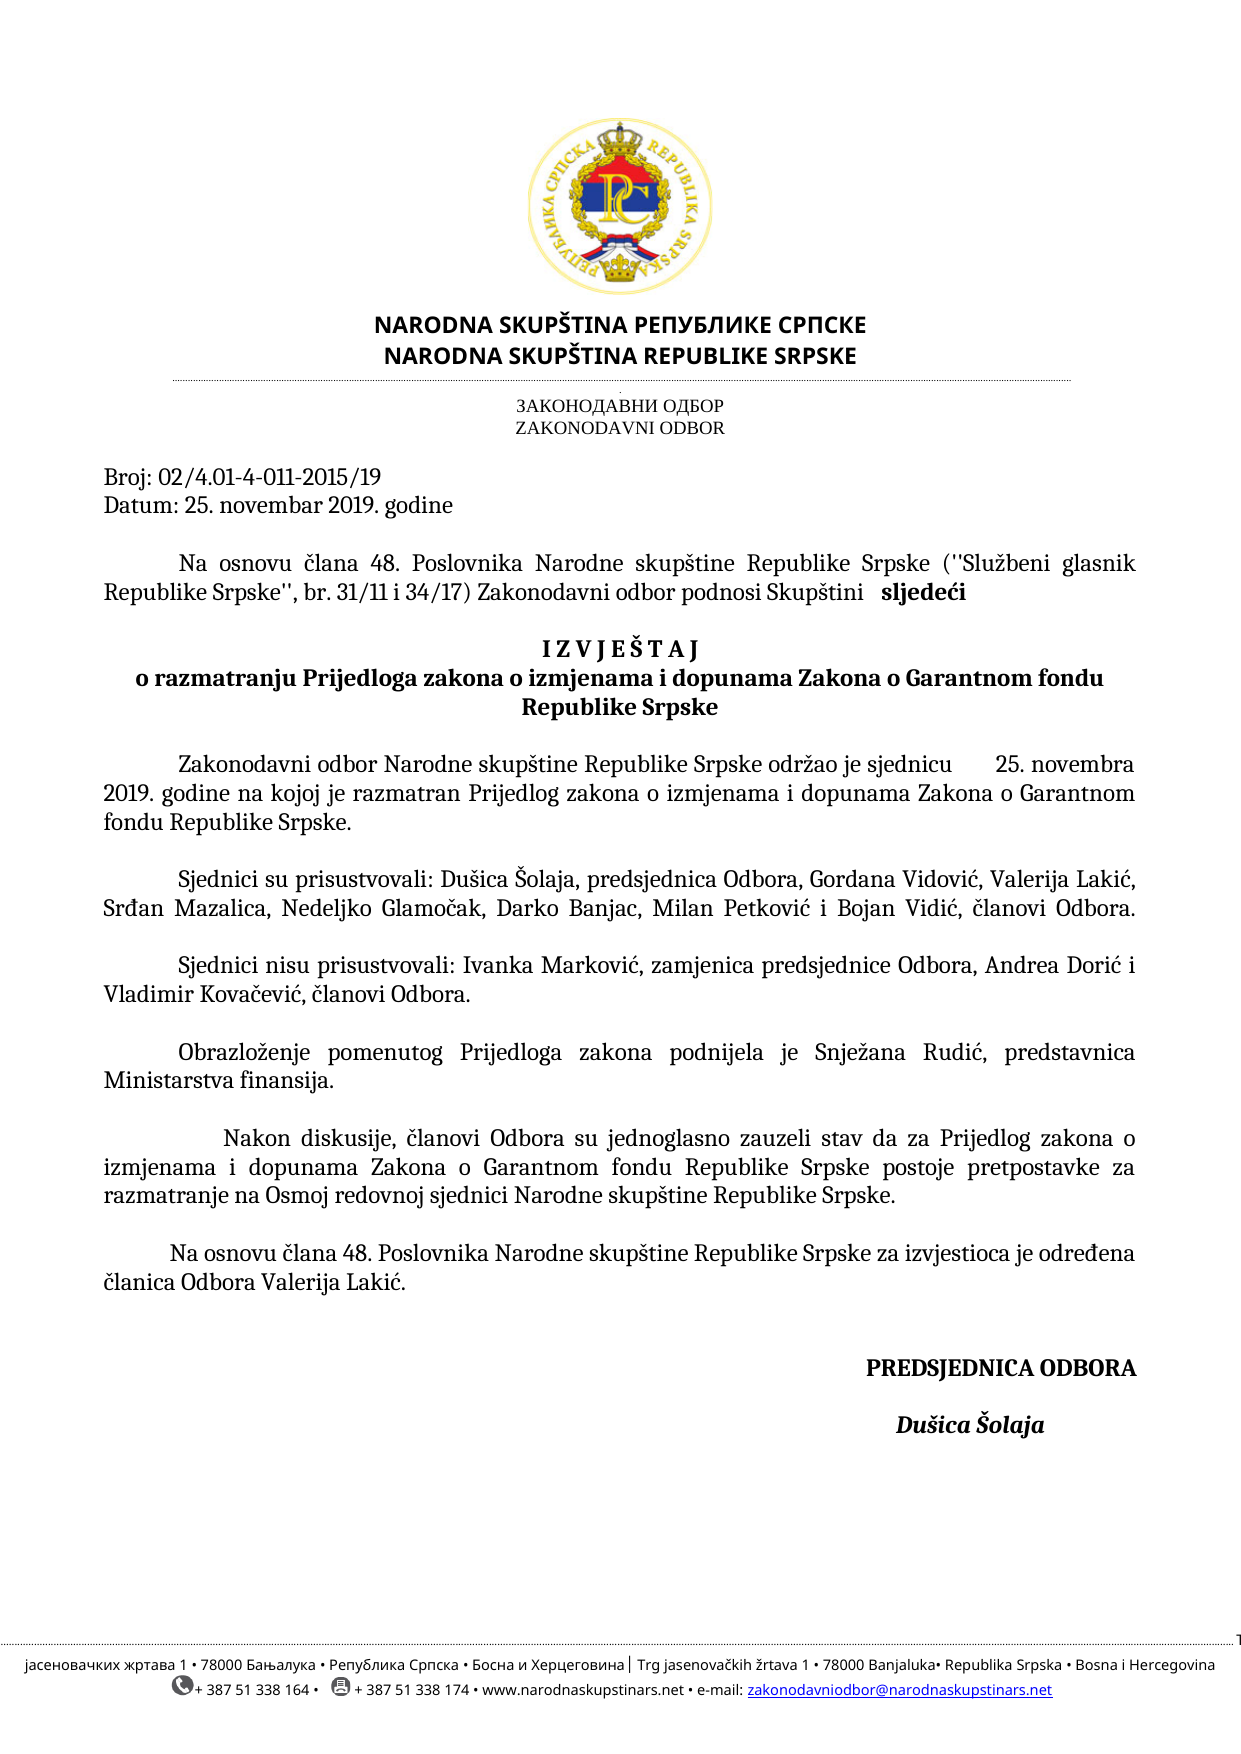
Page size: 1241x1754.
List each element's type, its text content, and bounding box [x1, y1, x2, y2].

text Na osnovu člana 48. Poslovnika Narodne skupštine Republike Srpske za izvjestioca je određena članica Odbora Valerija Lakić. [103, 1239, 1137, 1296]
text Nakon diskusije, članovi Odbora su jednoglasno zauzeli stav da za Prijedlog zakona o izmjenama i dopunama Zakona o Garantnom fondu Republike Srpske postoje pretpostavke za razmatranje na Osmoj redovnoj sjednici Narodne skupštine Republike Srpske. [103, 1124, 1137, 1210]
text o razmatranju Prijedloga zakona o izmjenama i dopunama Zakona o Garantnom fondu Republike Srpske [103, 664, 1137, 721]
text Na osnovu člana 48. Poslovnika Narodne skupštine Republike Srpske (''Službeni glasnik Republike Srpske'', br. 31/11 i 34/17) Zakonodavni odbor podnosi Skupštini sljedeći [103, 549, 1137, 606]
text Obrazloženje pomenutog Prijedloga zakona podnijela je Snježana Rudić, predstavnica Ministarstva finansija. [103, 1037, 1137, 1095]
text PREDSJEDNICA ODBORA [103, 1354, 1137, 1382]
text Sjednici nisu prisustvovali: Ivanka Marković, zamjenica predsjednice Odbora, Andrea Dorić i Vladimir Kovačević, članovi Odbora. [103, 951, 1137, 1009]
text Dušica Šolaja [103, 1411, 1137, 1440]
text Broj: 02/4.01-4-011-2015/19 [103, 462, 1137, 491]
text Datum: 25. novembar 2019. godine [103, 491, 1137, 520]
text I Z V J E Š T A J [103, 635, 1137, 664]
text Zakonodavni odbor Narodne skupštine Republike Srpske održao je sjednicu 25. novembra 2019. godine na kojoj je razmatran Prijedlog zakona o izmjenama i dopunama Zakona o Garantnom fondu Republike Srpske. [103, 750, 1137, 836]
text Sjednici su prisustvovali: Dušica Šolaja, predsjednica Odbora, Gordana Vidović, Valerija Lakić, Srđan Mazalica, Nedeljko Glamočak, Darko Banjac, Milan Petković i Bojan Vidić, članovi Odbora. [103, 865, 1137, 951]
